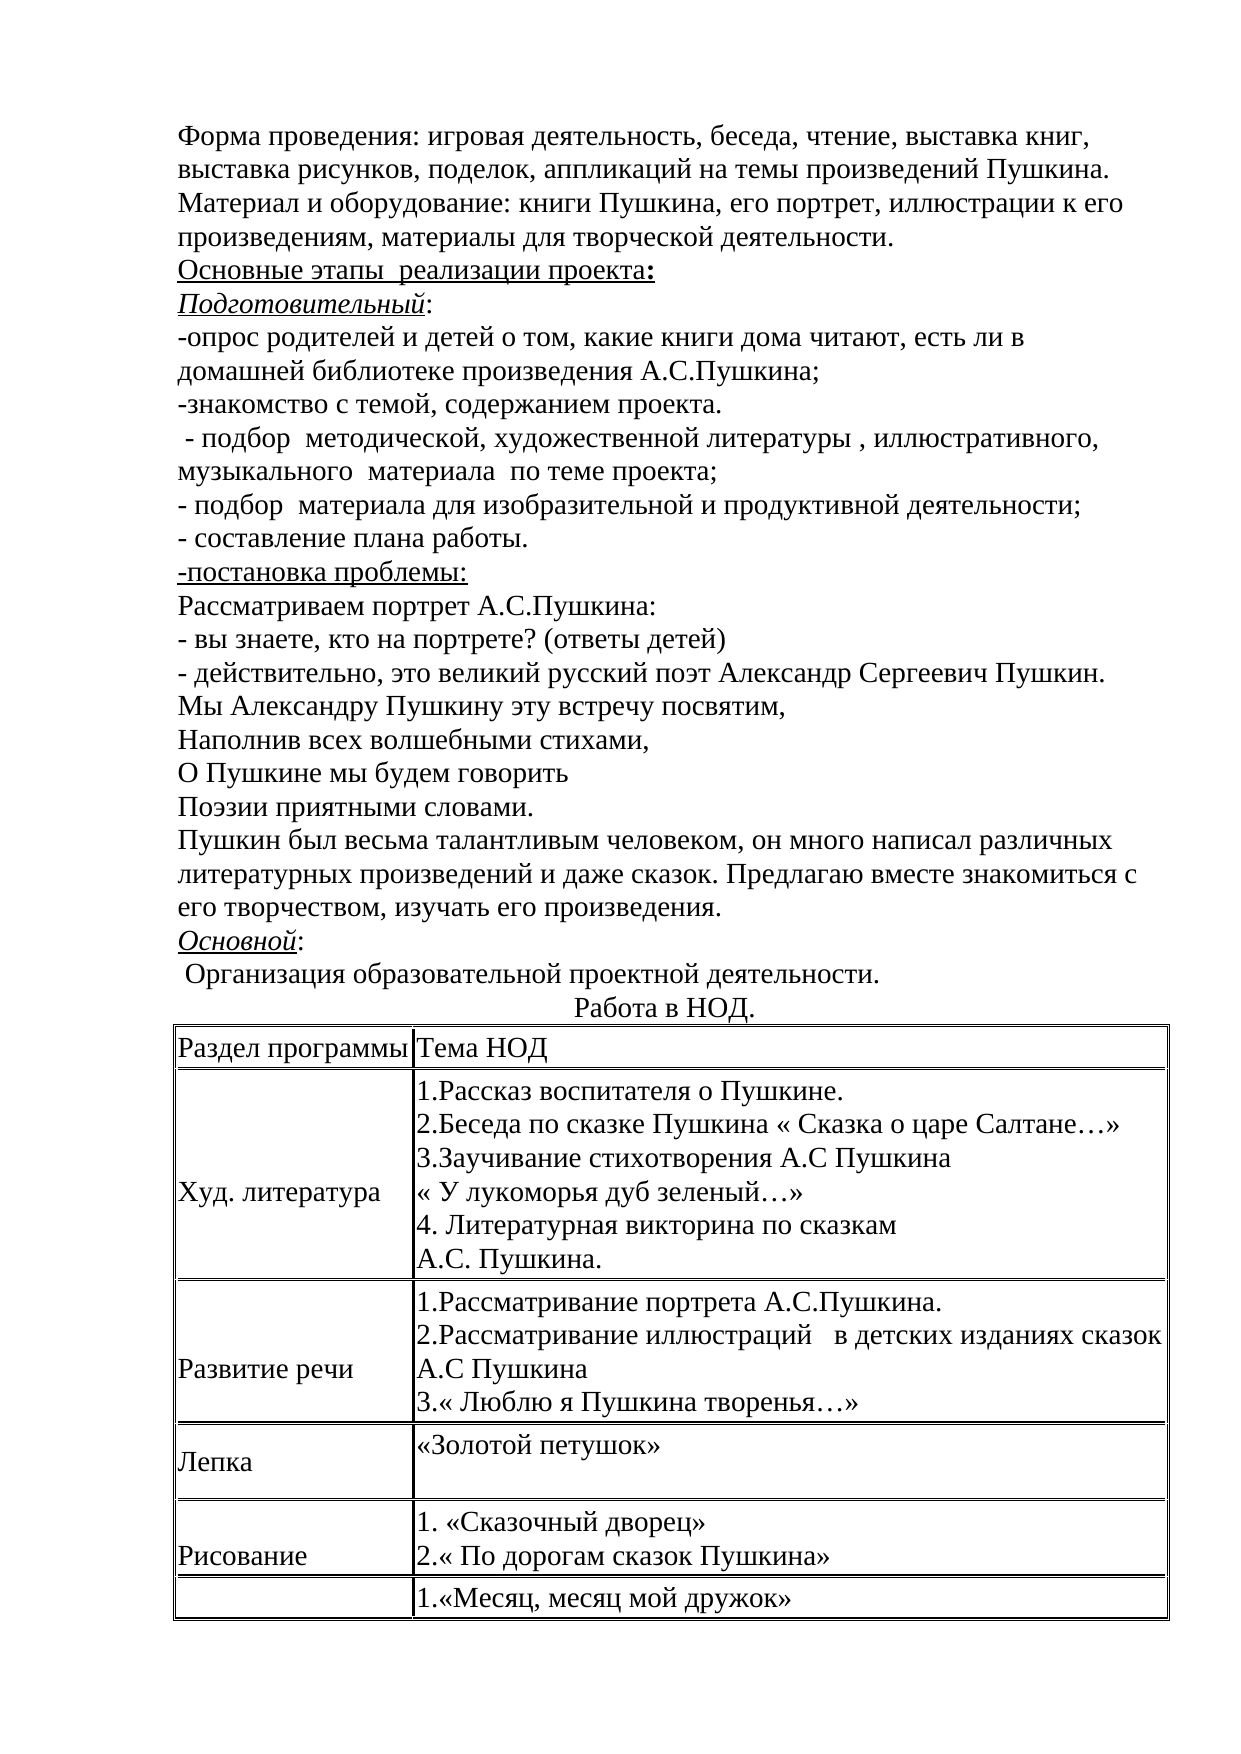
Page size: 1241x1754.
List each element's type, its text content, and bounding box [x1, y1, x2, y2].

text Основной: [177, 923, 1152, 957]
table_cell Аппликация [176, 1574, 413, 1617]
text Подготовительный: [177, 286, 1152, 319]
text -постановка проблемы: Рассматриваем портрет А.С.Пушкина: - вы знаете, кто на портрете? (ответы детей) - действительно, это великий русский поэт Александр Сергеевич Пушкин. Мы Александру Пушкину эту встречу посвятим, Наполнив всех волшебными стихами, О Пушкине мы будем говорить Поэзии приятными словами. Пушкин был весьма талантливым человеком, он много написал различных литературных произведений и даже сказок. Предлагаю вместе знакомиться с его творчеством, изучать его произведения. [177, 554, 1152, 923]
table_header Тема НОД [413, 1027, 1167, 1067]
text - составление плана работы. [177, 521, 1152, 554]
table_cell «Золотой петушок» [415, 1421, 1167, 1498]
text - подбор методической, художественной литературы , иллюстративного, музыкального материала по теме проекта; [177, 420, 1152, 487]
text -знакомство с темой, содержанием проекта. [177, 386, 1152, 420]
table_cell Рисование [174, 1498, 413, 1574]
table_cell Худ. литература [174, 1067, 413, 1277]
text -опрос родителей и детей о том, какие книги дома читают, есть ли в домашней библиотеке произведения А.С.Пушкина; [177, 319, 1152, 386]
text Организация образовательной проектной деятельности. [177, 957, 1152, 990]
table_cell 1.Рассматривание портрета А.С.Пушкина. 2.Рассматривание иллюстраций в детских изданиях сказок А.С Пушкина 3.« Люблю я Пушкина творенья…» [415, 1278, 1167, 1421]
table_header Раздел программы [174, 1025, 413, 1067]
table_cell Развитие речи [176, 1278, 412, 1421]
table_cell Лепка [176, 1421, 412, 1498]
text Работа в НОД. [177, 990, 1152, 1024]
table_cell 1.Рассказ воспитателя о Пушкине. 2.Беседа по сказке Пушкина « Сказка о царе Салтане…» 3.Заучивание стихотворения А.С Пушкина « У лукоморья дуб зеленый…» 4. Литературная викторина по сказкам А.С. Пушкина. [413, 1067, 1168, 1277]
table_cell 1. «Сказочный дворец» 2.« По дорогам сказок Пушкина» [413, 1498, 1168, 1574]
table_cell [413, 1574, 1167, 1617]
text - подбор материала для изобразительной и продуктивной деятельности; [177, 487, 1152, 521]
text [177, 118, 1152, 252]
text Основные этапы реализации проекта: [177, 252, 1152, 286]
